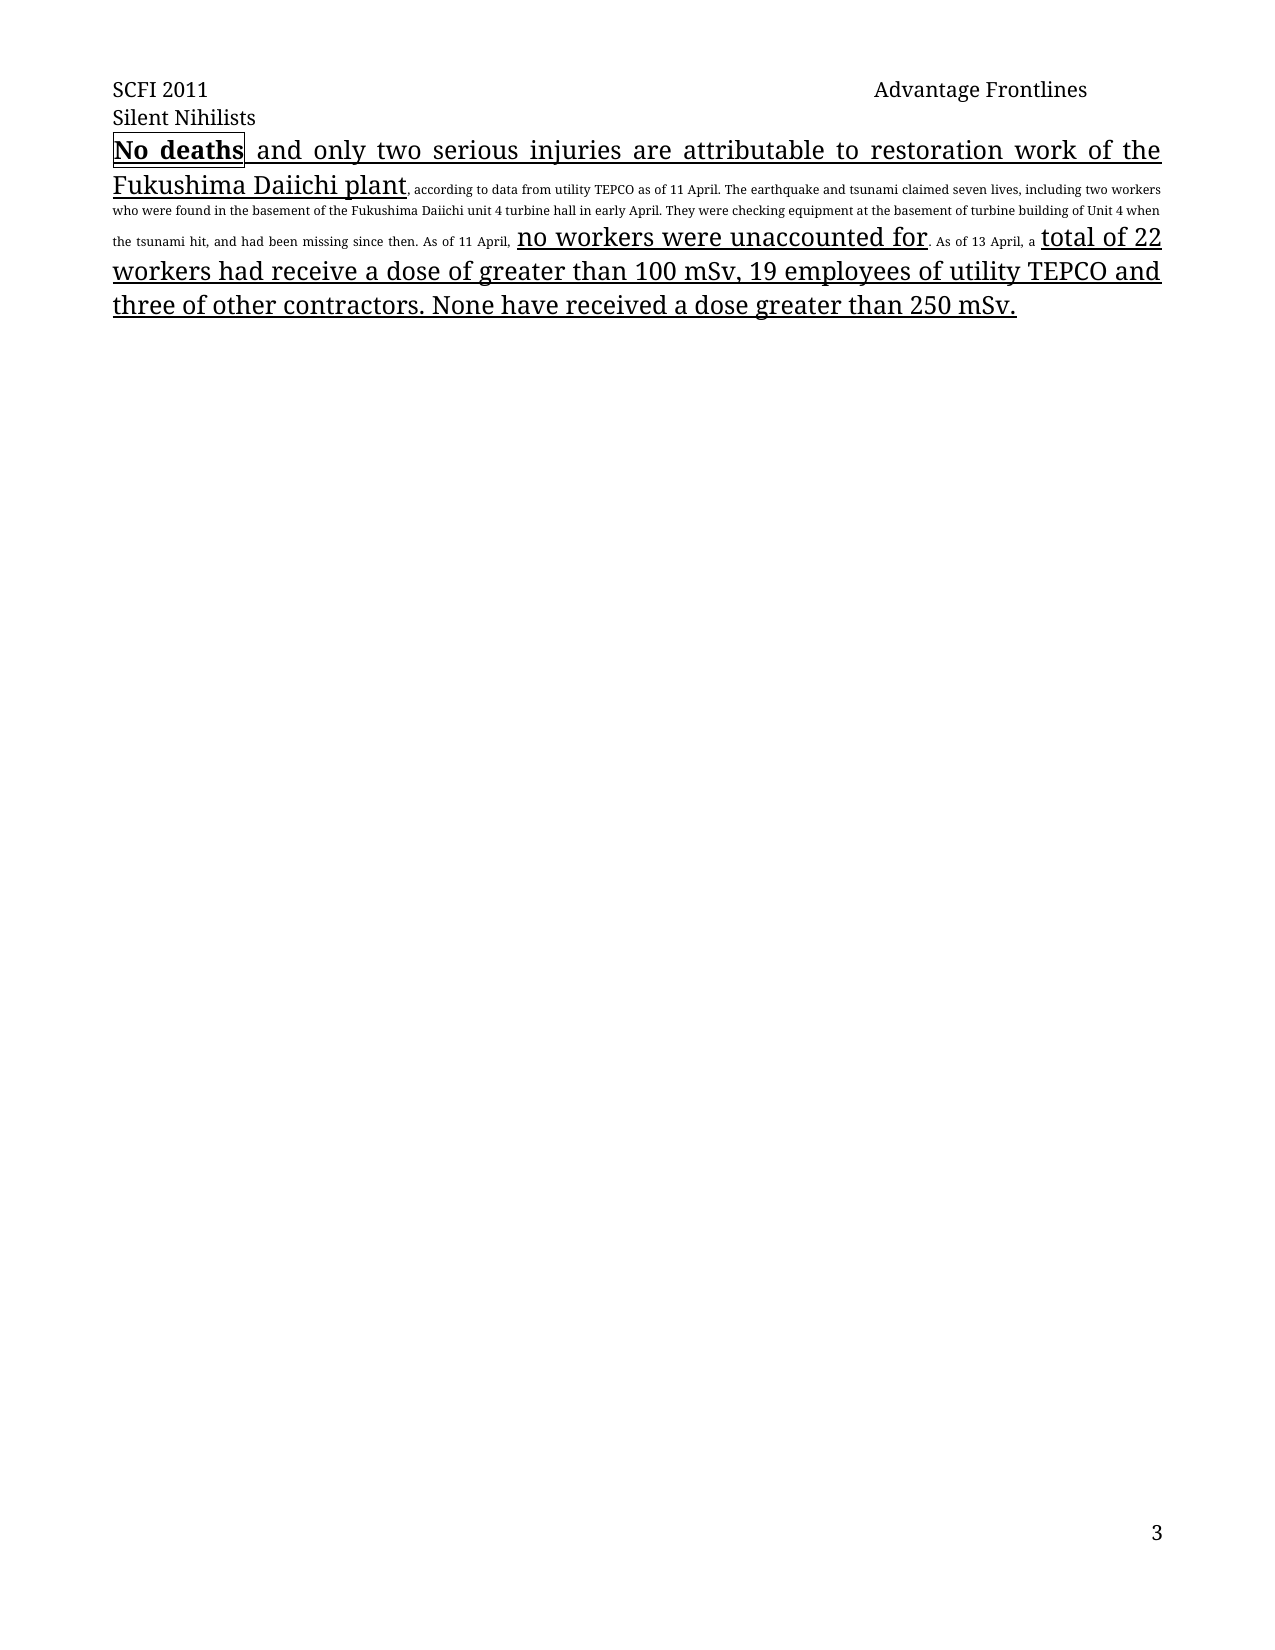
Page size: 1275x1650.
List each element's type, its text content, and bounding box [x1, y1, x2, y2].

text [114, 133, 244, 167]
text No deaths and only two serious injuries are attributable to restoration work of the Fukushima Daiichi plant, according to data from utility TEPCO as of 11 April. The earthquake and tsunami claimed seven lives, including two workers who were found in the basement of the Fukushima Daiichi unit 4 turbine hall in early April. They were checking equipment at the basement of turbine building of Unit 4 when the tsunami hit, and had been missing since then. As of 11 April, no workers were unaccounted for. As of 13 April, a total of 22 workers had receive a dose of greater than 100 mSv, 19 employees of utility TEPCO and three of other contractors. None have received a dose greater than 250 mSv. [112, 163, 1162, 282]
